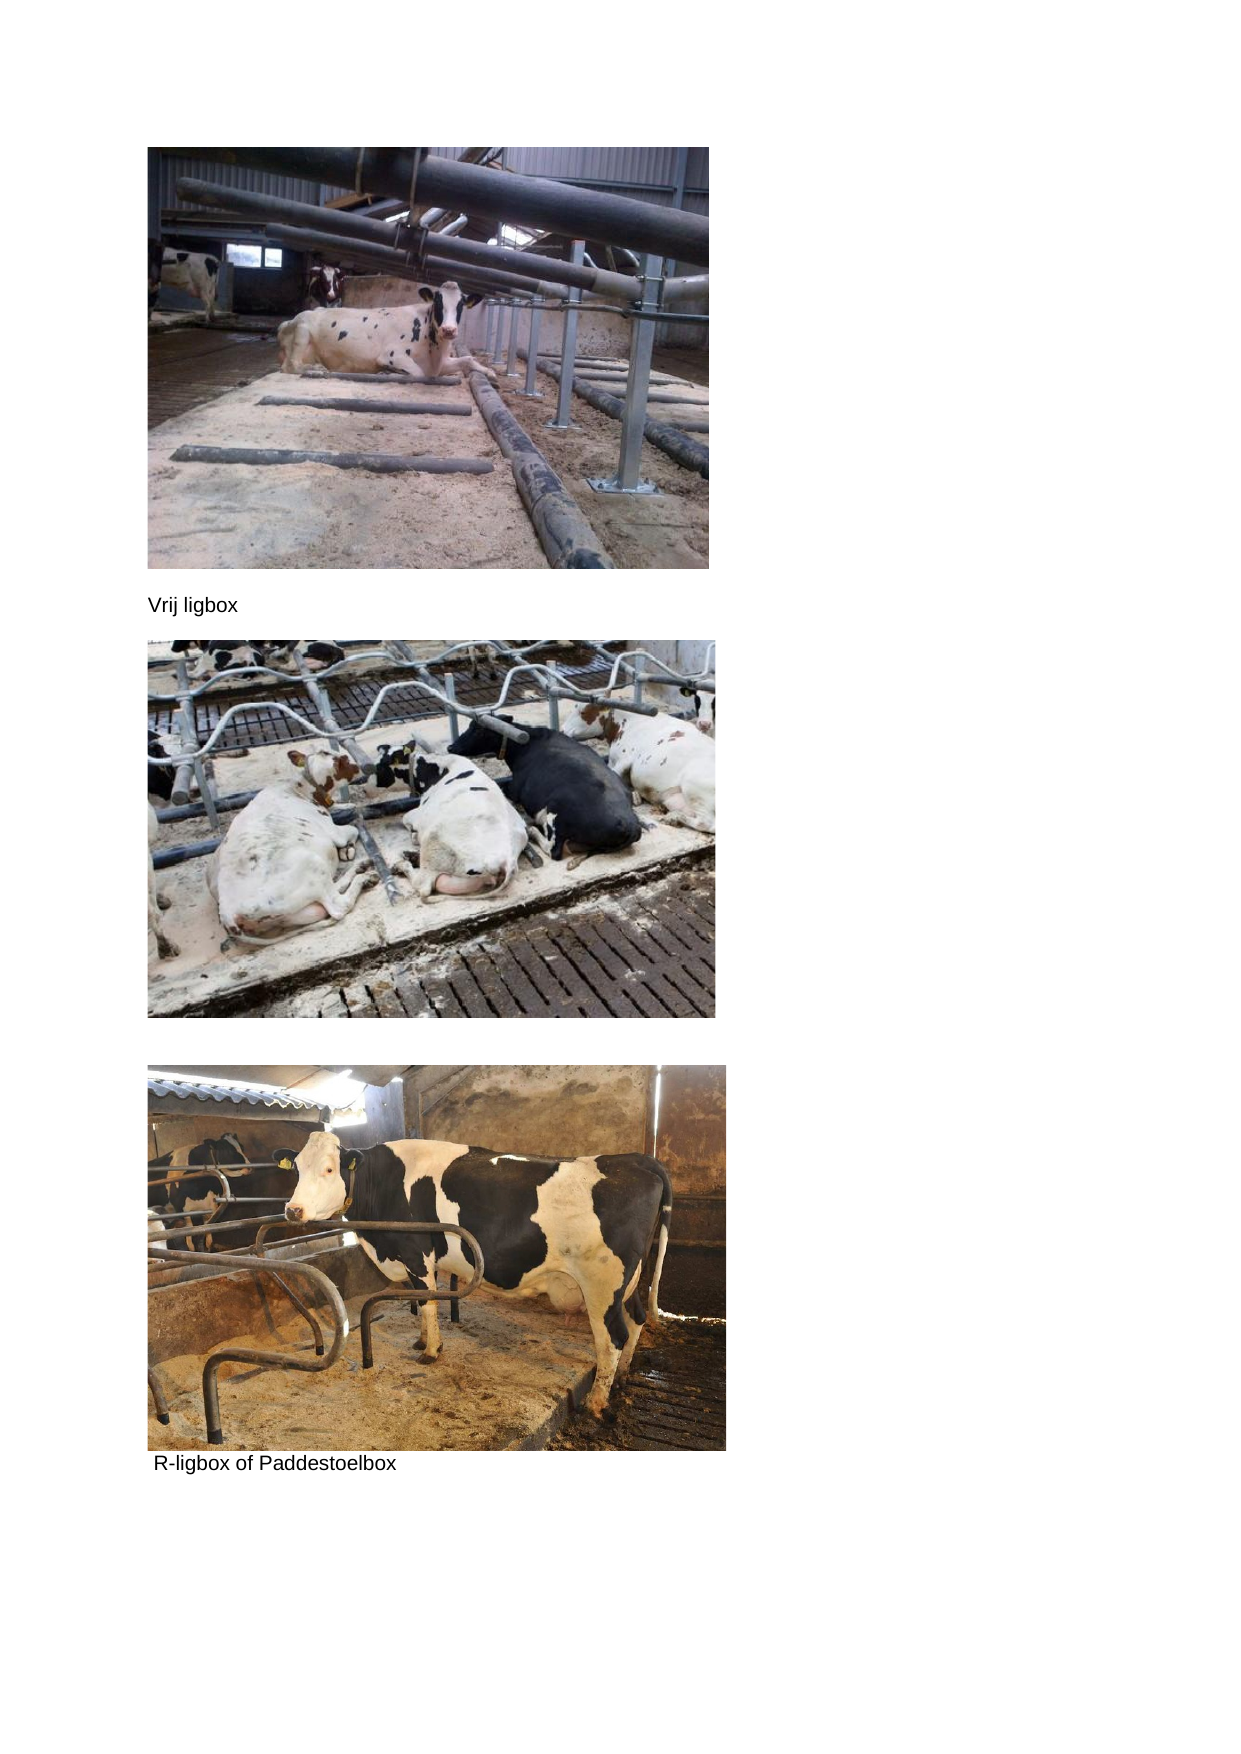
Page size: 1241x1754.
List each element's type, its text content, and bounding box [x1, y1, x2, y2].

text Vrij ligbox [148, 593, 1093, 617]
picture [147, 147, 709, 569]
picture [147, 640, 716, 1018]
picture [147, 1065, 727, 1451]
text R-ligbox of Paddestoelbox [148, 1451, 1093, 1475]
